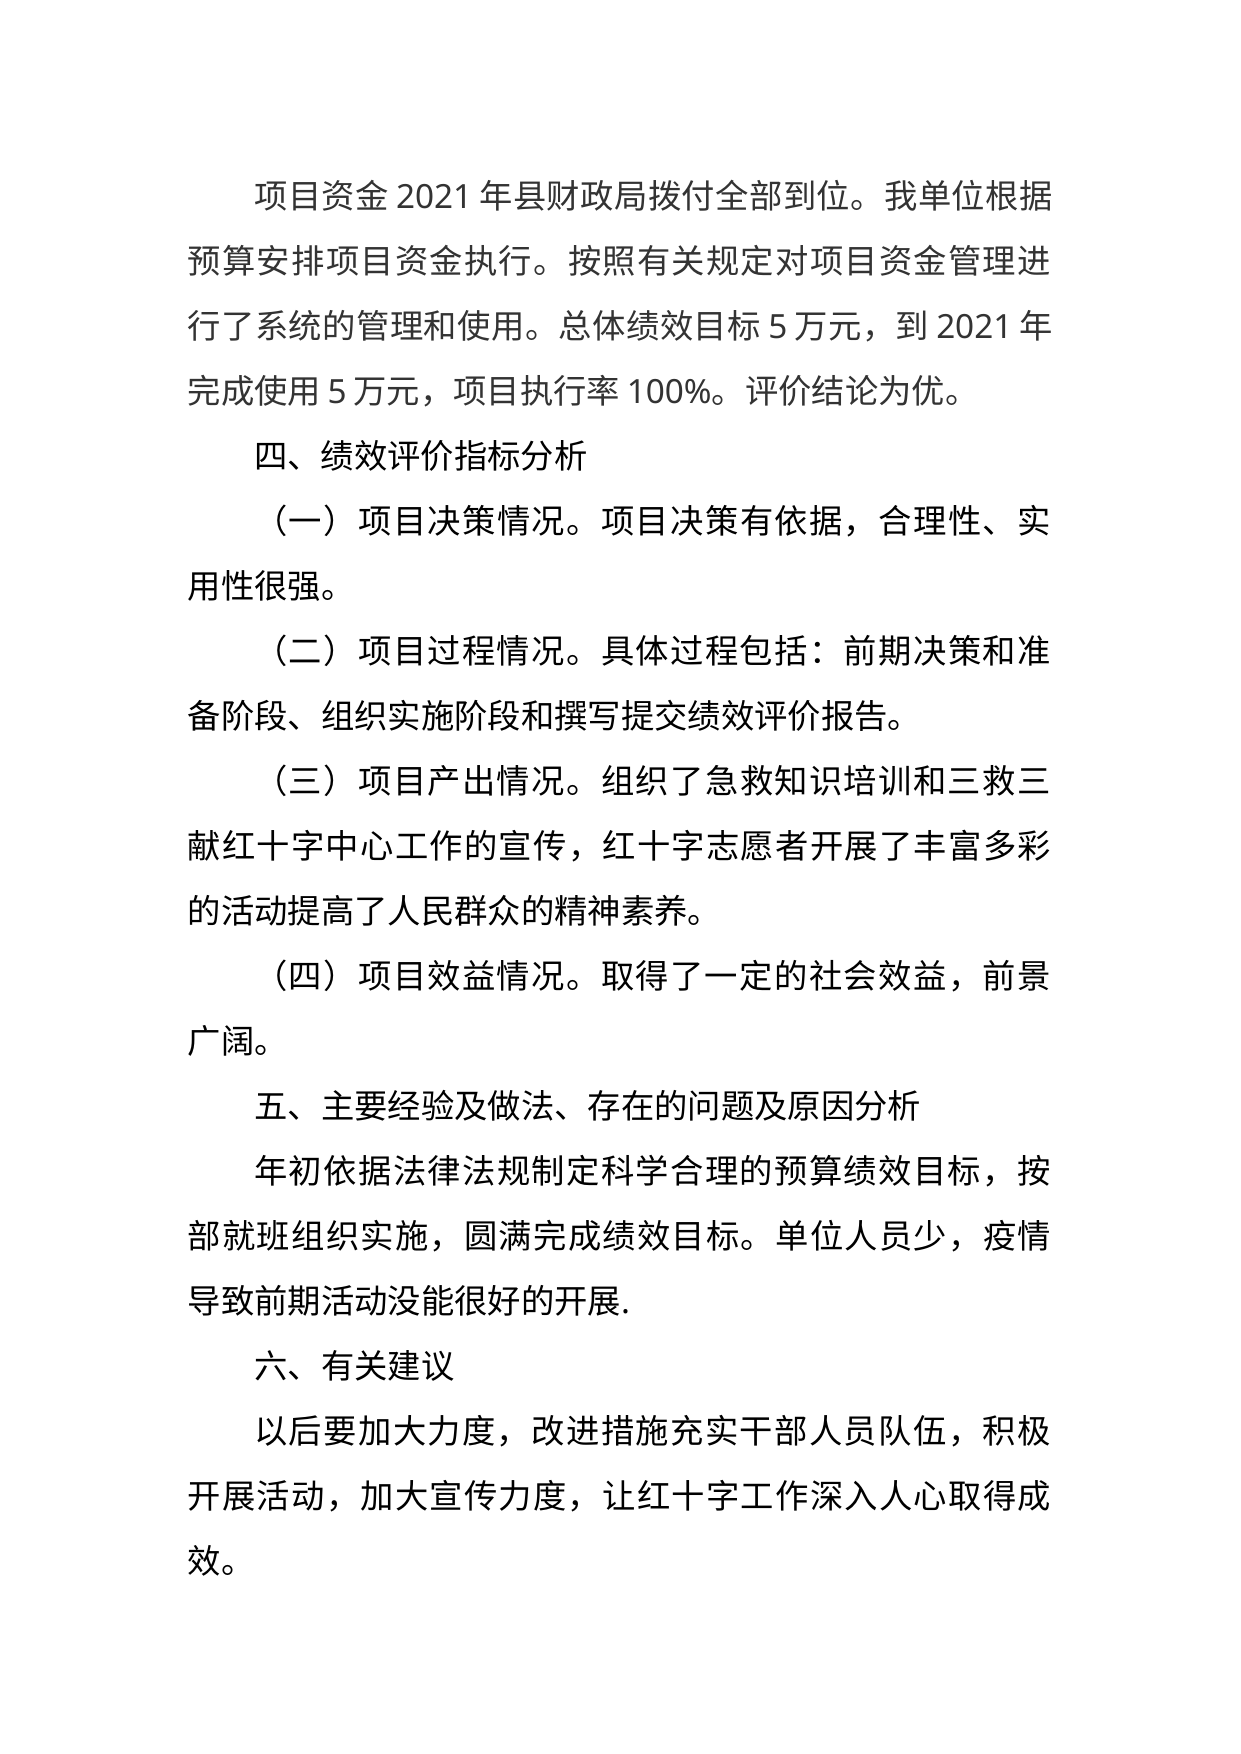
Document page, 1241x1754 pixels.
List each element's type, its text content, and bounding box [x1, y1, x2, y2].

text （四）项目效益情况。取得了一定的社会效益，前景广阔。 [187, 942, 1053, 1072]
text （三）项目产出情况。组织了急救知识培训和三救三献红十字中心工作的宣传，红十字志愿者开展了丰富多彩的活动提高了人民群众的精神素养。 [187, 747, 1053, 942]
text （二）项目过程情况。具体过程包括：前期决策和准备阶段、组织实施阶段和撰写提交绩效评价报告。 [187, 617, 1053, 747]
text 项目资金2021年县财政局拨付全部到位。我单位根据预算安排项目资金执行。按照有关规定对项目资金管理进行了系统的管理和使用。总体绩效目标5万元，到2021年完成使用5万元，项目执行率100%。评价结论为优。 [187, 162, 1053, 422]
text 以后要加大力度，改进措施充实干部人员队伍，积极开展活动，加大宣传力度，让红十字工作深入人心取得成效。 [187, 1397, 1053, 1592]
text 四、绩效评价指标分析 [254, 422, 1053, 487]
text 六、有关建议 [187, 1332, 1053, 1397]
text 五、主要经验及做法、存在的问题及原因分析 [187, 1072, 1053, 1137]
text （一）项目决策情况。项目决策有依据，合理性、实用性很强。 [187, 487, 1053, 617]
text 年初依据法律法规制定科学合理的预算绩效目标，按部就班组织实施，圆满完成绩效目标。单位人员少，疫情导致前期活动没能很好的开展. [187, 1137, 1053, 1332]
